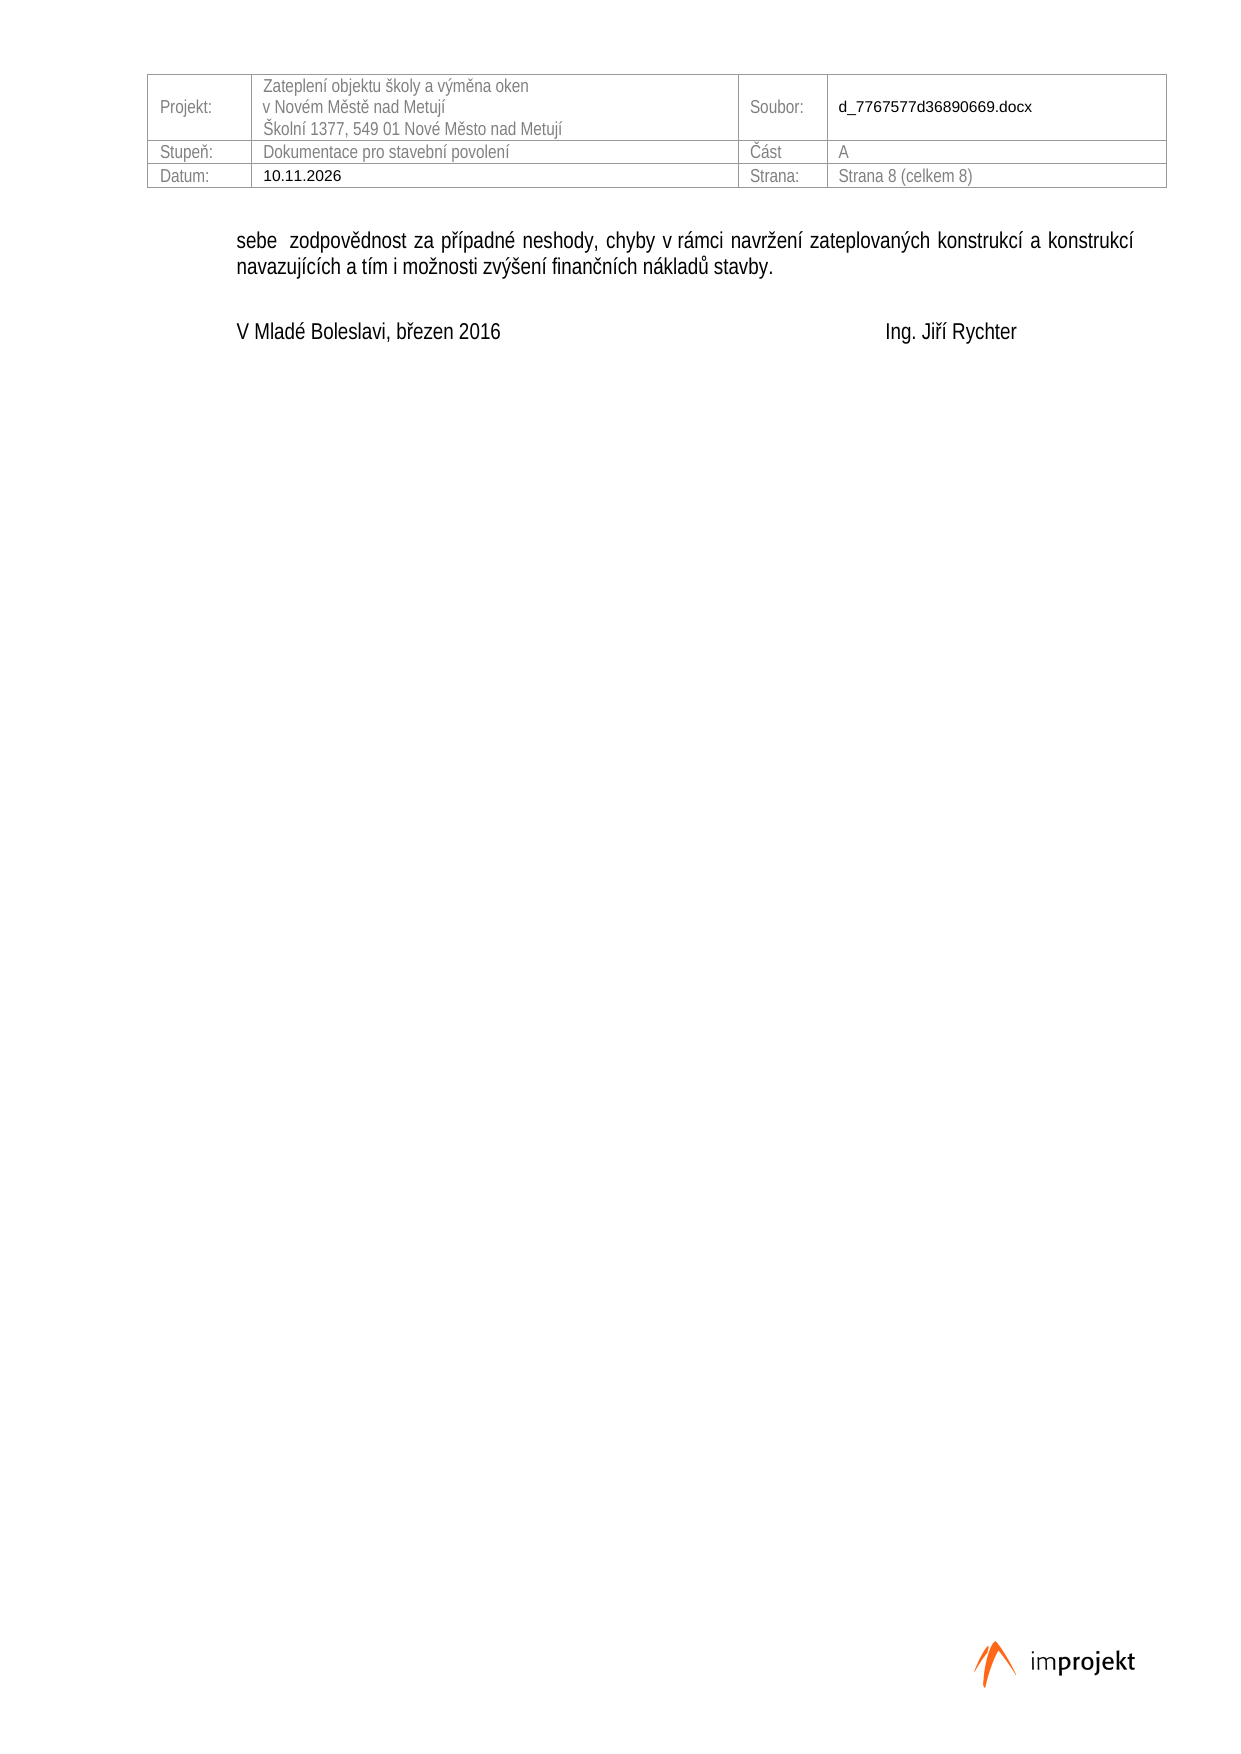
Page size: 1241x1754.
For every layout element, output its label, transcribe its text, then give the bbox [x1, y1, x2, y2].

text V Mladé Boleslavi, březen 2016 Ing. Jiří Rychter [236, 318, 1134, 345]
picture [972, 1639, 1137, 1689]
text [236, 227, 1134, 279]
